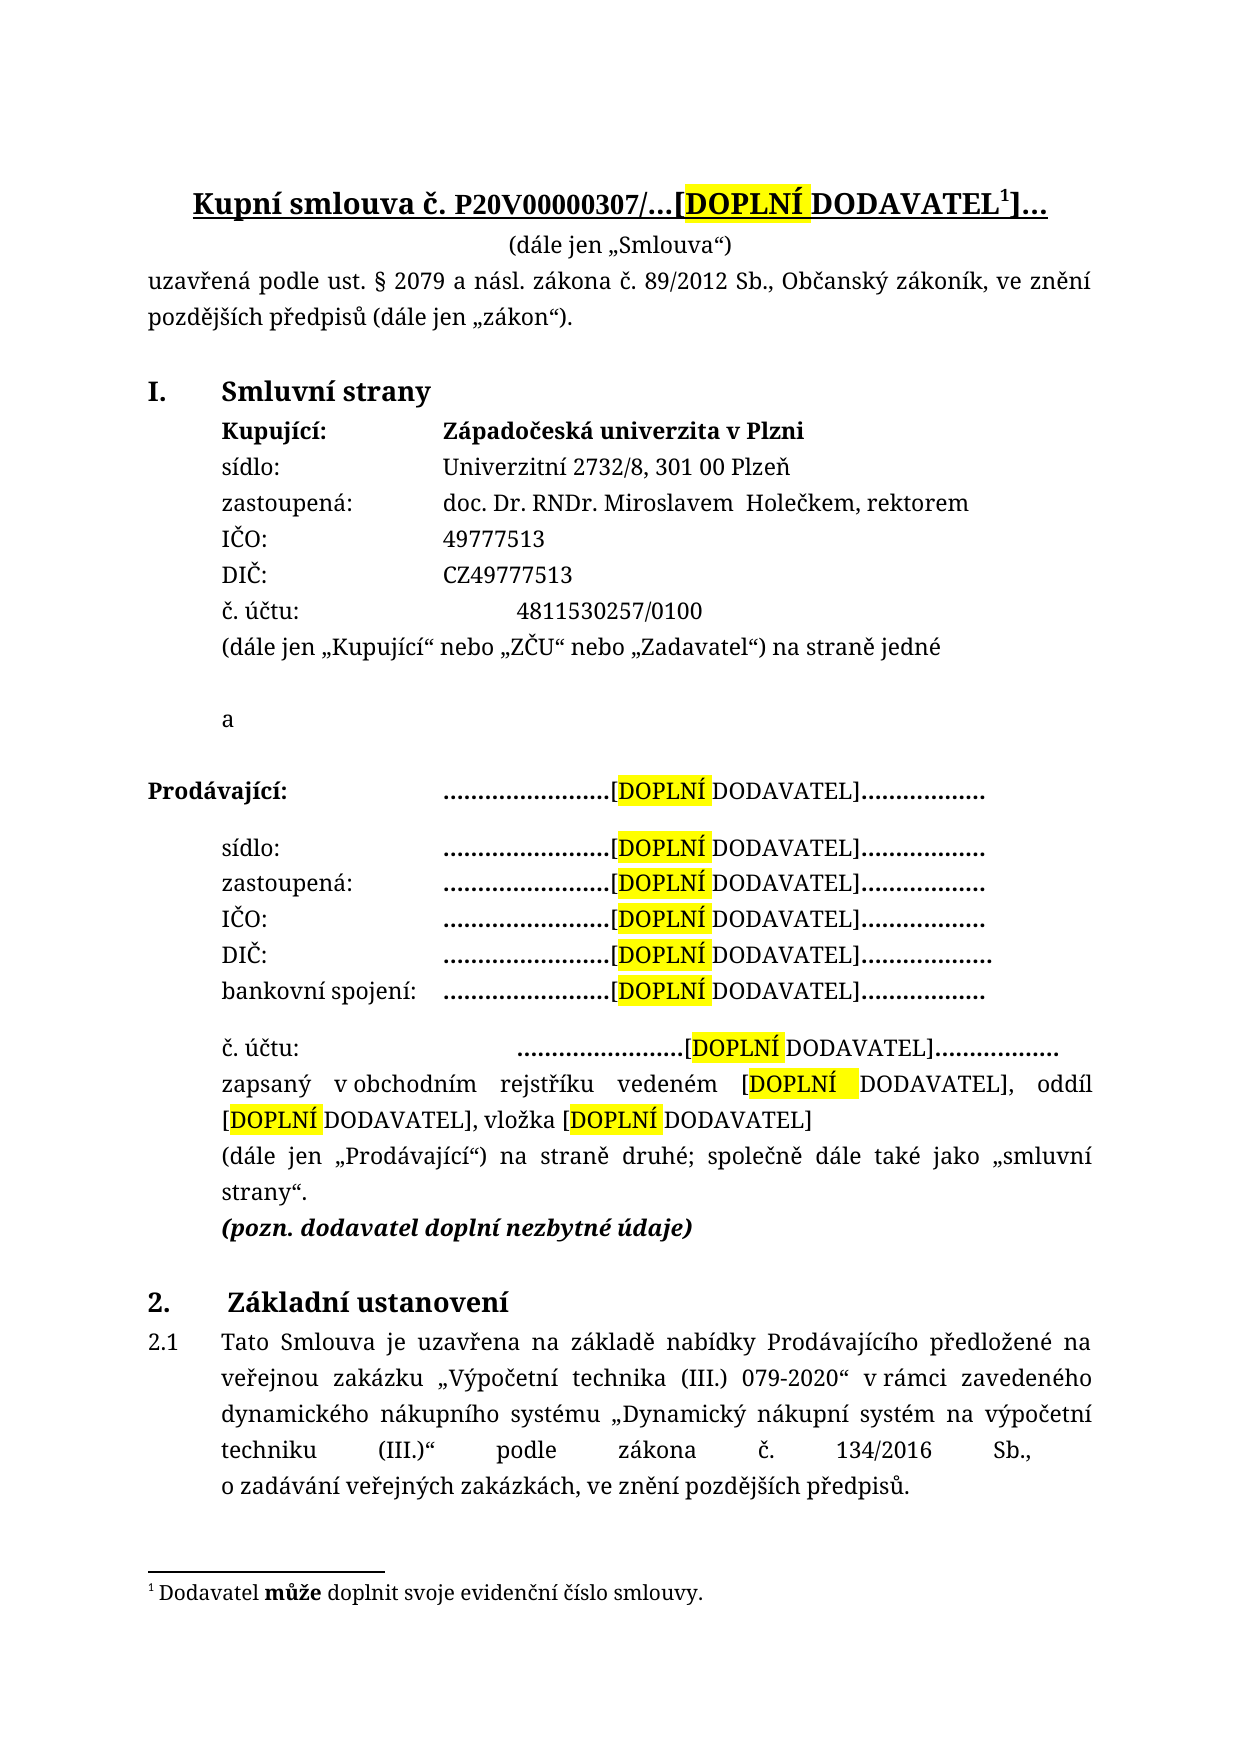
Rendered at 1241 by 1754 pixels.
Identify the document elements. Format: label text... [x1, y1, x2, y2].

text sídlo: ……………………[DOPLNÍ DODAVATEL]……………… [221, 831, 618, 863]
text IČO: 49777513 [221, 523, 1093, 554]
text zapsaný v obchodním rejstříku vedeném [DOPLNÍ DODAVATEL], oddíl [DOPLNÍ DODAVATEL], vložka [DOPLNÍ DODAVATEL] [221, 1068, 1093, 1135]
text č. účtu: 4811530257/0100 [221, 595, 1093, 626]
text DIČ: CZ49777513 [221, 559, 1093, 590]
text sídlo: Univerzitní 2732/8, 301 00 Plzeň [221, 451, 1093, 482]
text a [221, 703, 1093, 734]
text IČO: ……………………[DOPLNÍ DODAVATEL]……………… [221, 903, 618, 934]
text Kupní smlouva č. P20V00000307/...[DOPLNÍ DODAVATEL]… [148, 183, 1093, 223]
text bankovní spojení: ……………………[DOPLNÍ DODAVATEL]……………… [148, 975, 618, 1006]
text zastoupená: ……………………[DOPLNÍ DODAVATEL]……………… [221, 867, 1093, 899]
text Prodávající: ……………………[DOPLNÍ DODAVATEL]……………… [148, 775, 618, 806]
text č. účtu: ……………………[DOPLNÍ DODAVATEL]……………… [221, 1032, 692, 1063]
text 2. Základní ustanovení [148, 1283, 1093, 1320]
text Kupující: Západočeská univerzita v Plzni [221, 415, 1093, 447]
text č. účtu: ……………………[DOPLNÍ DODAVATEL]……………… [785, 1032, 1093, 1063]
text uzavřená podle ust. § 2079 a násl. zákona č. 89/2012 Sb., Občanský zákoník, ve znění pozdějších předpisů (dále jen „zákon“). [148, 265, 1093, 332]
text (dále jen „Smlouva“) [148, 229, 1093, 260]
text I. Smluvní strany [148, 373, 1093, 410]
text DIČ: ……………………[DOPLNÍ DODAVATEL]………………. [221, 939, 618, 971]
text zastoupená: doc. Dr. RNDr. Miroslavem Holečkem, rektorem [221, 487, 1093, 518]
text DIČ: ……………………[DOPLNÍ DODAVATEL]………………. [712, 939, 1093, 971]
text sídlo: ……………………[DOPLNÍ DODAVATEL]……………… [712, 831, 1093, 863]
text IČO: ……………………[DOPLNÍ DODAVATEL]……………… [712, 903, 1093, 934]
text (dále jen „Kupující“ nebo „ZČU“ nebo „Zadavatel“) na straně jedné [221, 631, 1093, 662]
text (dále jen „Prodávající“) na straně druhé; společně dále také jako „smluvní strany“. [221, 1140, 1093, 1207]
text 2.1 Tato Smlouva je uzavřena na základě nabídky Prodávajícího předložené na veřejnou zakázku „Výpočetní technika (III.) 079-2020“ v rámci zavedeného dynamického nákupního systému „Dynamický nákupní systém na výpočetní techniku (III.)“ podle zákona č. 134/2016 Sb., o zadávání veřejných zakázkách, ve znění pozdějších předpisů. [148, 1326, 1093, 1501]
text (pozn. dodavatel doplní nezbytné údaje) [148, 1212, 1093, 1243]
text Prodávající: ……………………[DOPLNÍ DODAVATEL]……………… [712, 775, 1093, 806]
text bankovní spojení: ……………………[DOPLNÍ DODAVATEL]……………… [712, 975, 1093, 1006]
